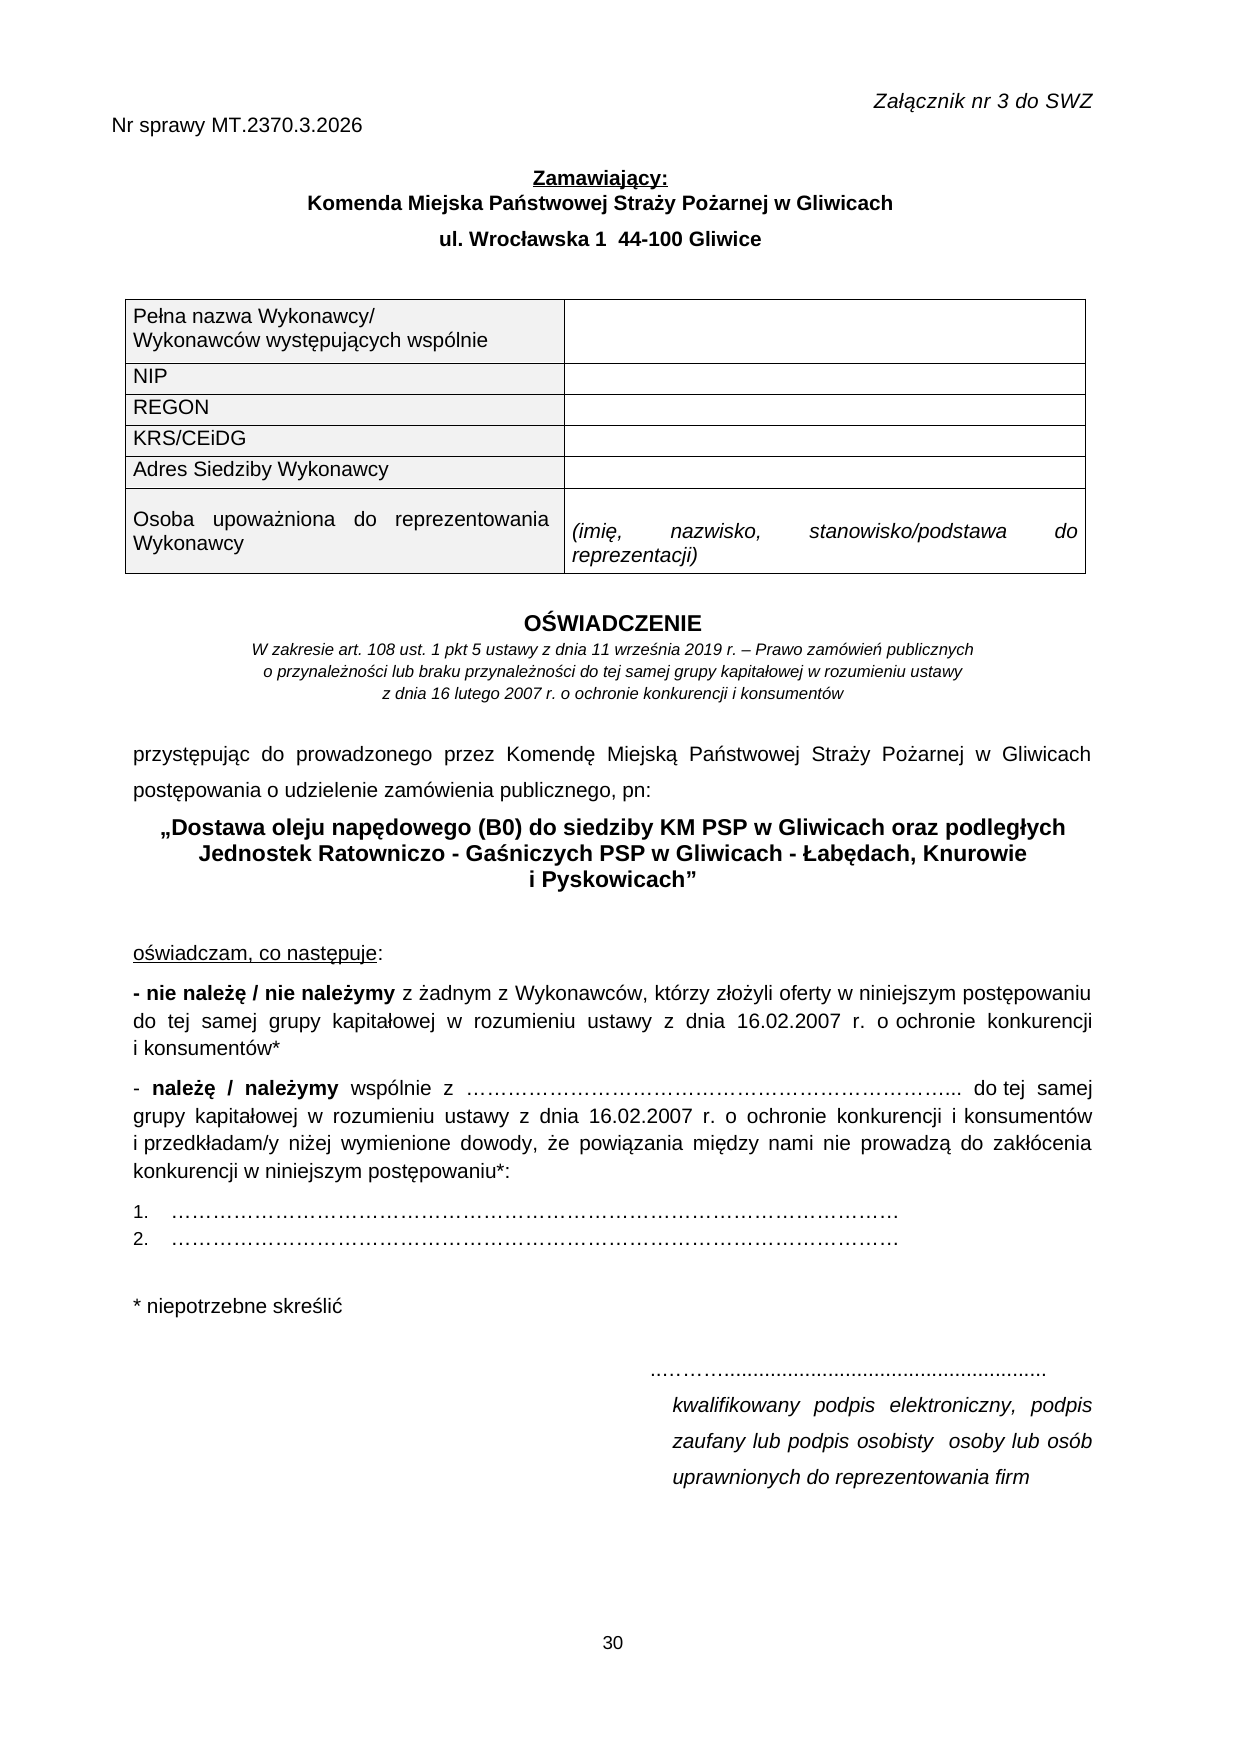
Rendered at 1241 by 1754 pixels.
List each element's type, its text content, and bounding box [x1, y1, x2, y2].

text OŚWIADCZENIE [133, 610, 1092, 636]
table_cell [565, 364, 1085, 394]
text przystępując do prowadzonego przez Komendę Miejską Państwowej Straży Pożarnej w Gliwicach postępowania o udzielenie zamówienia publicznego, pn: [133, 742, 1092, 802]
table_cell Osoba upoważniona do reprezentowania Wykonawcy [126, 489, 564, 573]
list …………………………………………………………………………………………… [133, 1199, 1092, 1223]
table_cell REGON [126, 395, 564, 425]
text Zamawiający: [133, 163, 1068, 191]
table_cell NIP [126, 364, 564, 394]
text * niepotrzebne skreślić [133, 1294, 1092, 1318]
list …………………………………………………………………………………………… [133, 1226, 1092, 1250]
text z dnia 16 lutego 2007 r. o ochronie konkurencji i konsumentów [133, 684, 1092, 703]
table_cell [565, 395, 1085, 425]
table_cell [565, 457, 1085, 487]
text oświadczam, co następuje: [133, 941, 1092, 965]
text - należę / należymy wspólnie z ……………………………………………………………... do tej samej grupy kapitałowej w rozumieniu ustawy z dnia 16.02.2007 r. o ochronie konkurencji i konsumentów i przedkładam/y niżej wymienione dowody, że powiązania między nami nie prowadzą do zakłócenia konkurencji w niniejszym postępowaniu*: [133, 1076, 1092, 1183]
table_cell (imię, nazwisko, stanowisko/podstawa do reprezentacji) [565, 489, 1085, 573]
table_cell KRS/CEiDG [126, 426, 564, 456]
text o przynależności lub braku przynależności do tej samej grupy kapitałowej w rozumieniu ustawy [133, 662, 1092, 681]
table_cell Adres Siedziby Wykonawcy [126, 457, 564, 487]
text kwalifikowany podpis elektroniczny, podpis zaufany lub podpis osobisty osoby lub osób uprawnionych do reprezentowania firm [672, 1393, 1092, 1489]
text Komenda Miejska Państwowej Straży Pożarnej w Gliwicach ul. Wrocławska 1 44-100 Gliwice [133, 191, 1068, 251]
text - nie należę / nie należymy z żadnym z Wykonawców, którzy złożyli oferty w niniejszym postępowaniu do tej samej grupy kapitałowej w rozumieniu ustawy z dnia 16.02.2007 r. o ochronie konkurencji i konsumentów* [133, 981, 1092, 1060]
table_header Pełna nazwa Wykonawcy/ Wykonawców występujących wspólnie [126, 300, 564, 362]
text W zakresie art. 108 ust. 1 pkt 5 ustawy z dnia 11 września 2019 r. – Prawo zamówień publicznych [133, 640, 1092, 659]
text Nr sprawy MT.2370.3.2026 [103, 113, 1092, 138]
table_header [565, 300, 1085, 362]
text „Dostawa oleju napędowego (B0) do siedziby KM PSP w Gliwicach oraz podległych Jednostek Ratowniczo - Gaśniczych PSP w Gliwicach - Łabędach, Knurowie i Pyskowicach” [133, 814, 1092, 893]
text Załącznik nr 3 do SWZ [133, 89, 1092, 113]
text ..………........................................................ [650, 1357, 1092, 1381]
table_cell [565, 426, 1085, 456]
